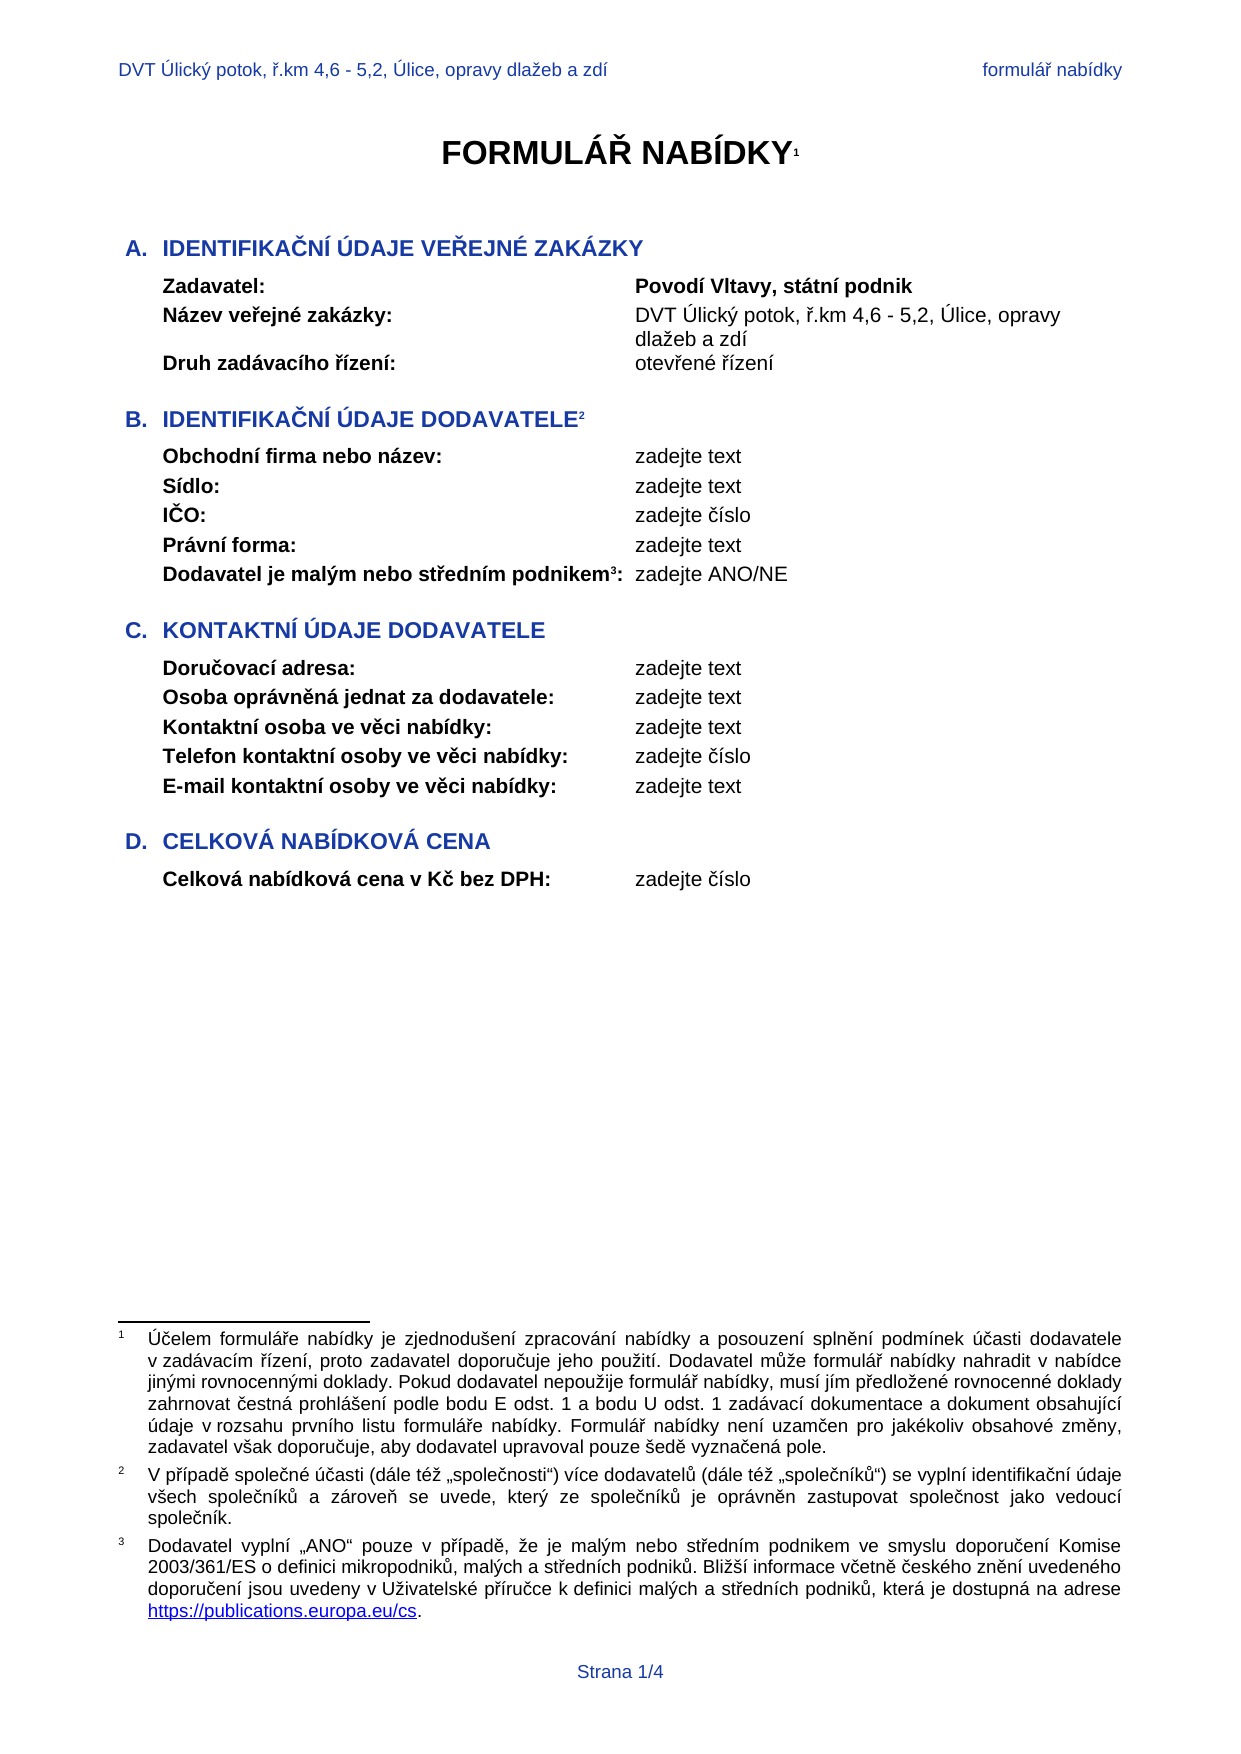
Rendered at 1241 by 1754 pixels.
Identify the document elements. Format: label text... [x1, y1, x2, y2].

table_cell Telefon kontaktní osoby ve věci nabídky: [163, 744, 635, 773]
table_header Povodí Vltavy, státní podnik [635, 274, 1122, 303]
table_header Celková nabídková cena v Kč bez DPH: [163, 867, 635, 896]
table_cell [635, 744, 1122, 773]
table_cell [635, 533, 1122, 562]
table_header Doručovací adresa: [163, 656, 635, 685]
table_cell Osoba oprávněná jednat za dodavatele: [163, 685, 635, 714]
table_cell Kontaktní osoba ve věci nabídky: [163, 715, 635, 744]
subtitle Identifikační údaje dodavatele [148, 406, 1122, 432]
table_cell IČO: [163, 503, 635, 533]
subtitle Kontaktní údaje dodavatele [148, 617, 1122, 643]
table_header [635, 444, 1122, 474]
table_header Obchodní firma nebo název: [163, 444, 635, 474]
subtitle Celková nabídková cena [148, 828, 1122, 854]
subtitle Identifikační údaje veřejné zakázky [148, 235, 1122, 261]
table_cell Sídlo: [163, 474, 635, 503]
table_header [635, 656, 1122, 685]
table_cell E-mail kontaktní osoby ve věci nabídky: [163, 774, 635, 803]
table_cell [635, 685, 1122, 714]
text FORMULÁŘ NABÍDKY [118, 133, 1122, 171]
table_cell [635, 774, 1122, 803]
table_cell Druh zadávacího řízení: [163, 351, 635, 381]
table_cell Název veřejné zakázky: [163, 303, 635, 351]
table_cell otevřené řízení [635, 351, 1122, 381]
table_cell Dodavatel je malým nebo středním podnikem: [163, 562, 635, 592]
table_header [635, 867, 1122, 896]
table_cell Právní forma: [163, 533, 635, 562]
table_cell [635, 715, 1122, 744]
table_cell [635, 503, 1122, 533]
table_cell [635, 474, 1122, 503]
table_cell DVT Úlický potok, ř.km 4,6 - 5,2, Úlice, opravy dlažeb a zdí [635, 303, 1122, 351]
table_cell [635, 562, 1122, 592]
table_header Zadavatel: [163, 274, 635, 303]
